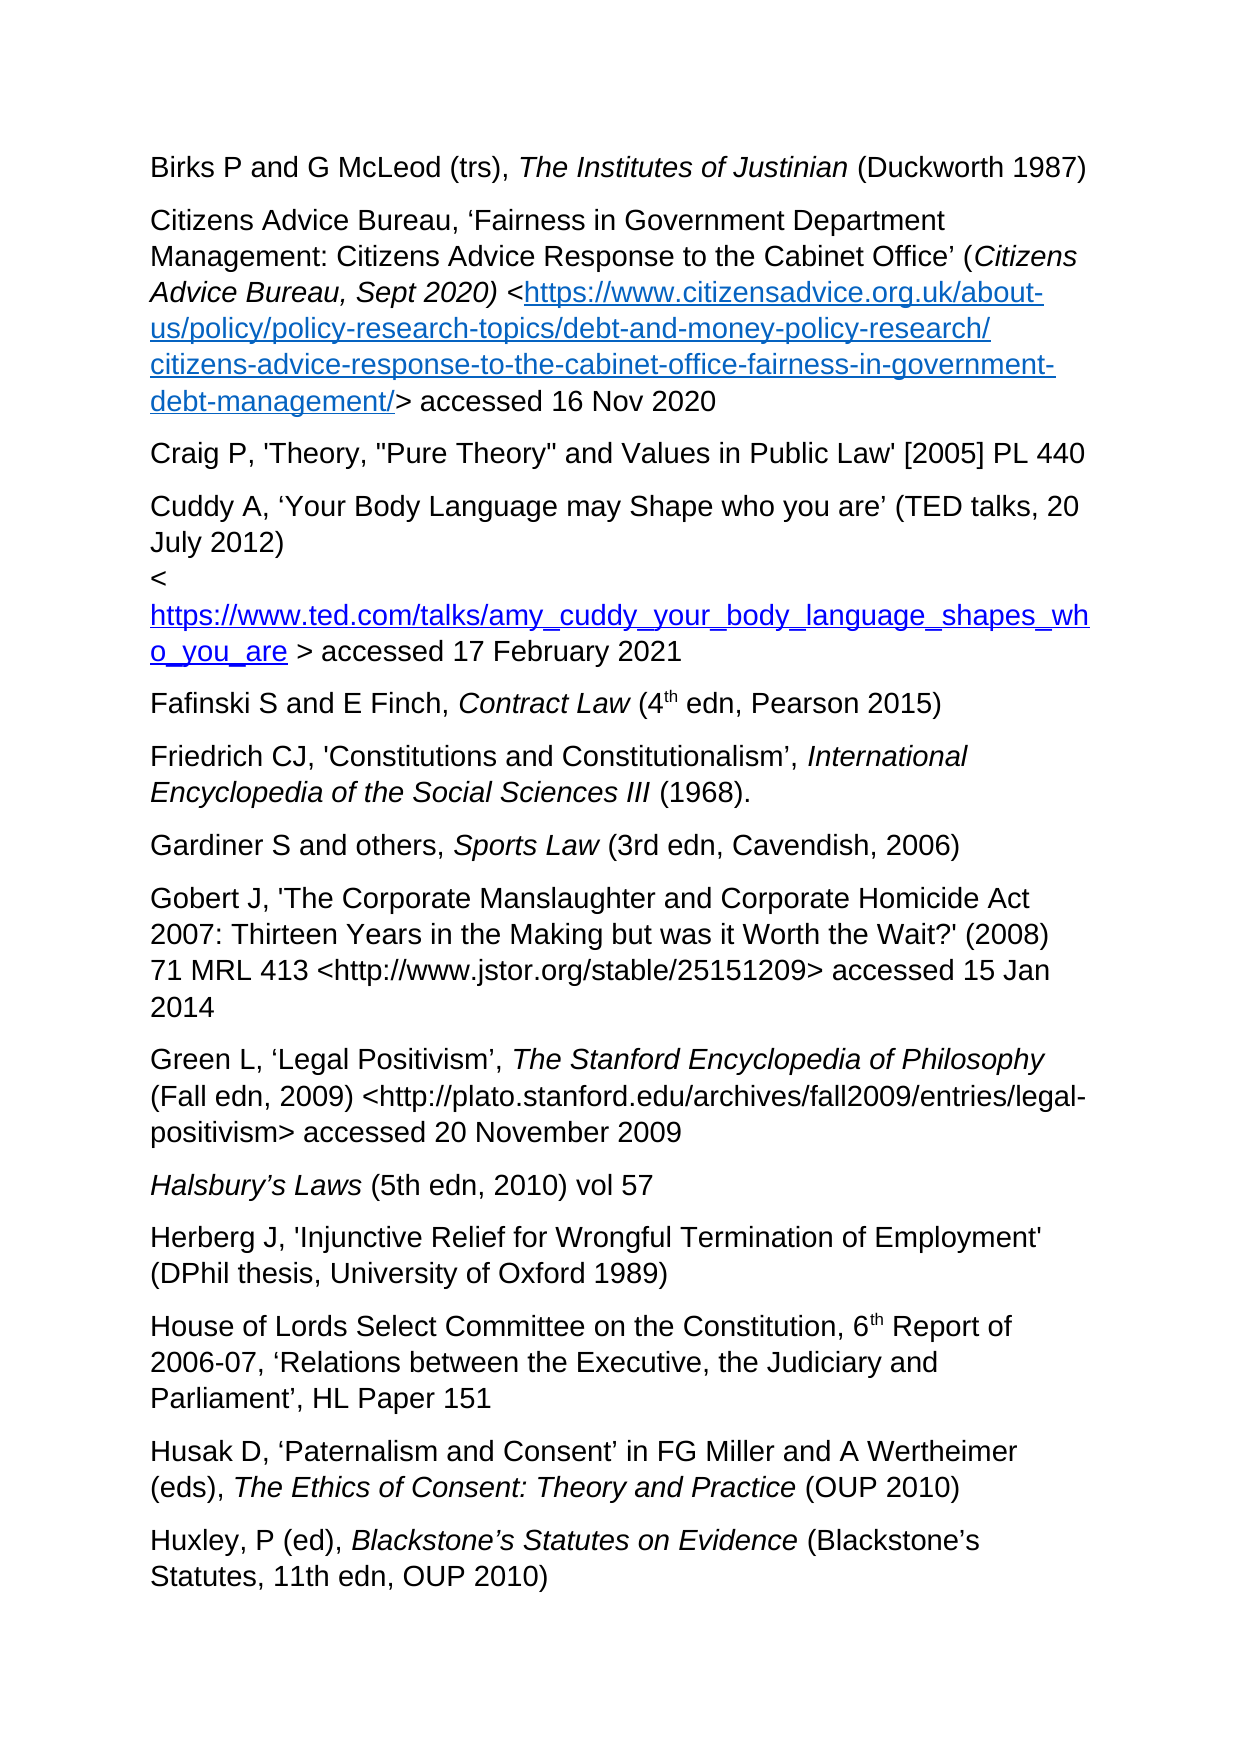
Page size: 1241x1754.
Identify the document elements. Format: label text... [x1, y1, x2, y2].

text Cuddy A, ‘Your Body Language may Shape who you are’ (TED talks, 20 July 2012) <https://www.ted.com/talks/amy_cuddy_your_body_language_shapes_who_you_are > accessed 17 February 2021 [150, 628, 1090, 667]
text House of Lords Select Committee on the Constitution, 6th Report of 2006-07, ‘Relations between the Executive, the Judiciary and Parliament’, HL Paper 151 [150, 1309, 1090, 1415]
text Birks P and G McLeod (trs), The Institutes of Justinian (Duckworth 1987) [150, 150, 1090, 183]
text Fafinski S and E Finch, Contract Law (4th edn, Pearson 2015) [150, 687, 1090, 720]
text Huxley, P (ed), Blackstone’s Statutes on Evidence (Blackstone’s Statutes, 11th edn, OUP 2010) [150, 1523, 1090, 1593]
text Friedrich CJ, 'Constitutions and Constitutionalism’, International Encyclopedia of the Social Sciences III (1968). [150, 739, 1090, 809]
text Citizens Advice Bureau, ‘Fairness in Government Department Management: Citizens Advice Response to the Cabinet Office’ (Citizens Advice Bureau, Sept 2020) <https://www.citizensadvice.org.uk/about-us/policy/policy-research-topics/debt-and-money-policy-research/citizens-advice-response-to-the-cabinet-office-fairness-in-government-debt-management/> accessed 16 Nov 2020 [150, 203, 1090, 417]
text Herberg J, 'Injunctive Relief for Wrongful Termination of Employment' (DPhil thesis, University of Oxford 1989) [150, 1220, 1090, 1290]
text Cuddy A, ‘Your Body Language may Shape who you are’ (TED talks, 20 July 2012) <https://www.ted.com/talks/amy_cuddy_your_body_language_shapes_who_you_are > accessed 17 February 2021 [150, 489, 1090, 627]
text Gardiner S and others, Sports Law (3rd edn, Cavendish, 2006) [150, 828, 1090, 862]
text Green L, ‘Legal Positivism’, The Stanford Encyclopedia of Philosophy (Fall edn, 2009) <http://plato.stanford.edu/archives/fall2009/entries/legal-positivism> accessed 20 November 2009 [150, 1042, 1090, 1148]
text Halsbury’s Laws (5th edn, 2010) vol 57 [150, 1167, 1090, 1201]
text Craig P, 'Theory, "Pure Theory" and Values in Public Law' [2005] PL 440 [150, 436, 1090, 470]
text Gobert J, 'The Corporate Manslaughter and Corporate Homicide Act 2007: Thirteen Years in the Making but was it Worth the Wait?' (2008) 71 MRL 413 <http://www.jstor.org/stable/25151209> accessed 15 Jan 2014 [150, 881, 1090, 1023]
text Husak D, ‘Paternalism and Consent’ in FG Miller and A Wertheimer (eds), The Ethics of Consent: Theory and Practice (OUP 2010) [150, 1434, 1090, 1504]
